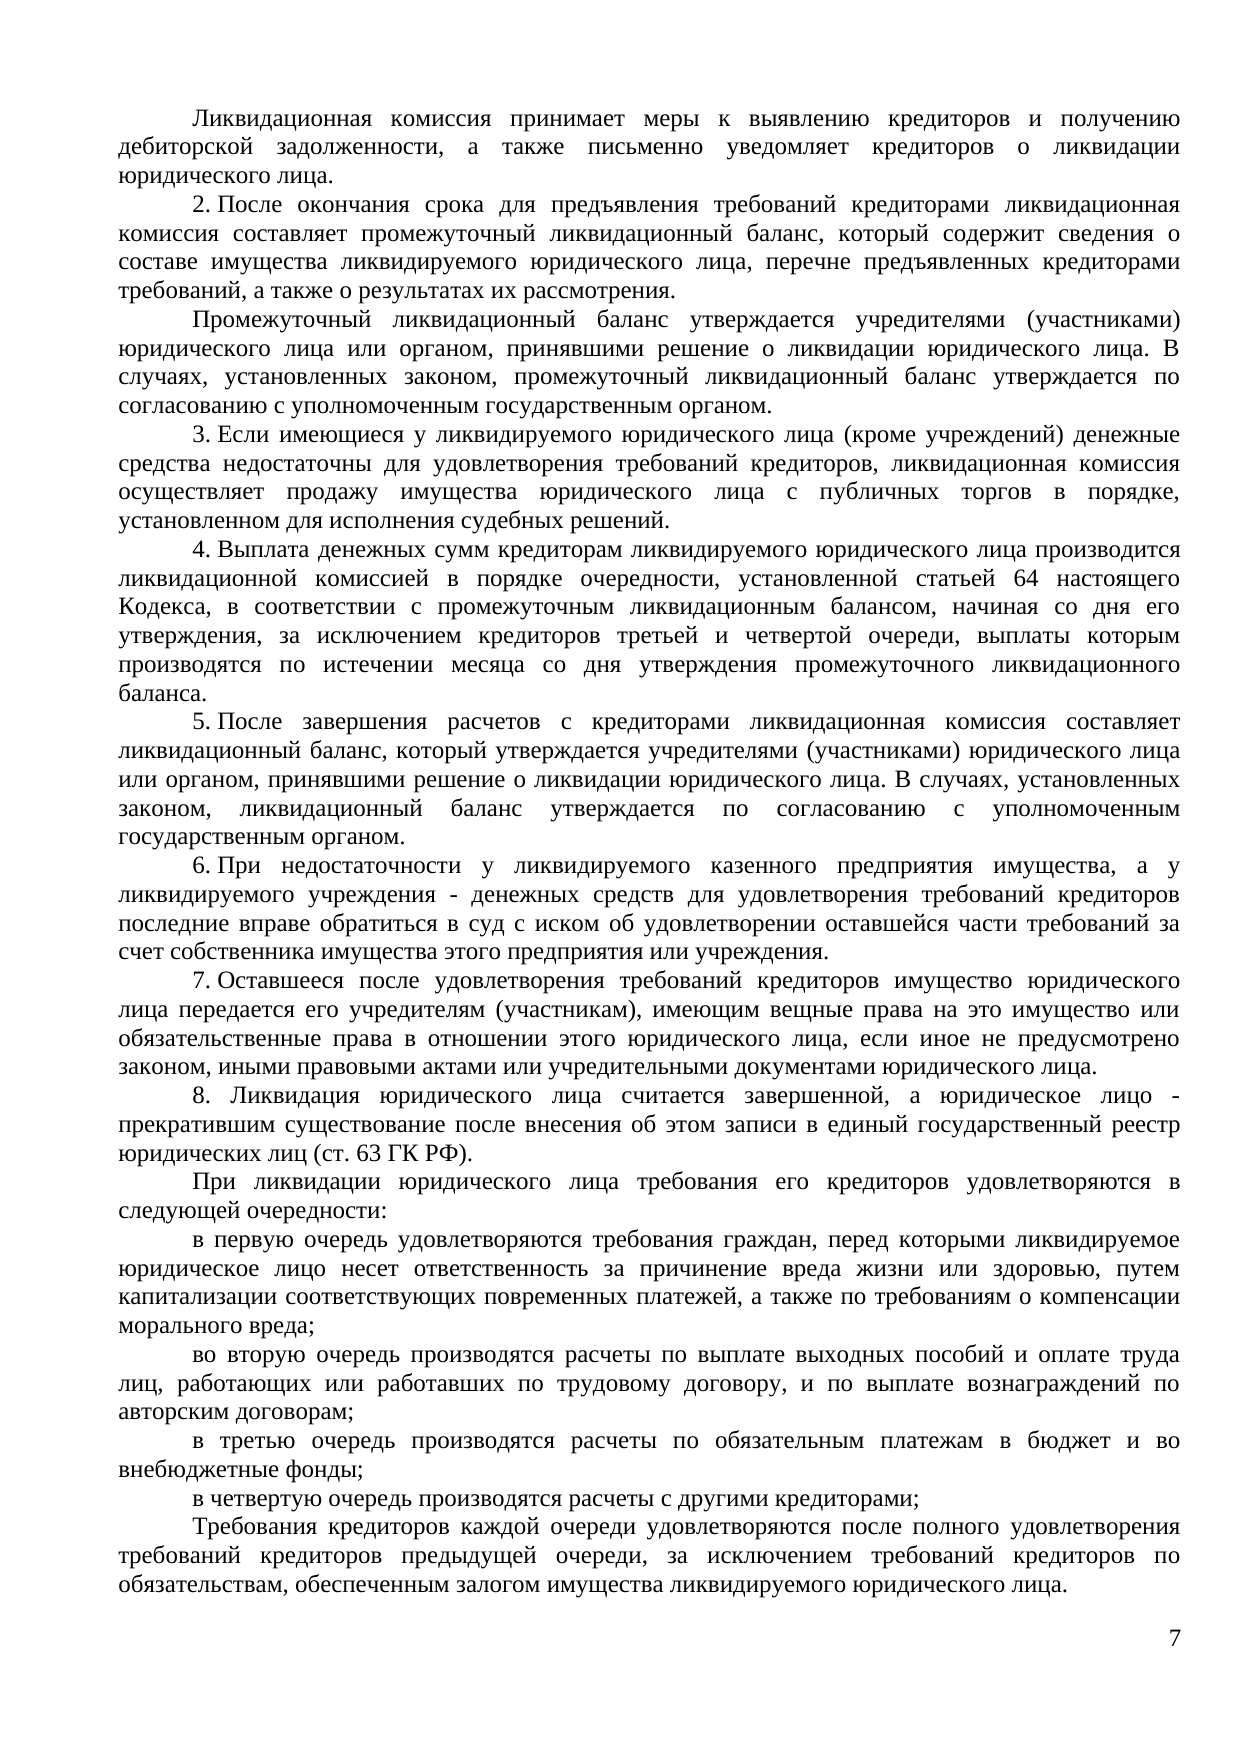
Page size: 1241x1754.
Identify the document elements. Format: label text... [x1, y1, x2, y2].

text 6. При недостаточности у ликвидируемого казенного предприятия имущества, а у ликвидируемого учреждения - денежных средств для удовлетворения требований кредиторов последние вправе обратиться в суд с иском об удовлетворении оставшейся части требований за счет собственника имущества этого предприятия или учреждения. [118, 850, 1181, 965]
text в третью очередь производятся расчеты по обязательным платежам в бюджет и во внебюджетные фонды; [118, 1425, 1181, 1483]
text в первую очередь удовлетворяются требования граждан, перед которыми ликвидируемое юридическое лицо несет ответственность за причинение вреда жизни или здоровью, путем капитализации соответствующих повременных платежей, а также по требованиям о компенсации морального вреда; [118, 1224, 1181, 1339]
text 2. После окончания срока для предъявления требований кредиторами ликвидационная комиссия составляет промежуточный ликвидационный баланс, который содержит сведения о составе имущества ликвидируемого юридического лица, перечне предъявленных кредиторами требований, а также о результатах их рассмотрения. [118, 189, 1181, 304]
text 5. После завершения расчетов с кредиторами ликвидационная комиссия составляет ликвидационный баланс, который утверждается учредителями (участниками) юридического лица или органом, принявшими решение о ликвидации юридического лица. В случаях, установленных законом, ликвидационный баланс утверждается по согласованию с уполномоченным государственным органом. [118, 706, 1181, 850]
text Ликвидационная комиссия принимает меры к выявлению кредиторов и получению дебиторской задолженности, а также письменно уведомляет кредиторов о ликвидации юридического лица. [118, 103, 1181, 189]
text Промежуточный ликвидационный баланс утверждается учредителями (участниками) юридического лица или органом, принявшими решение о ликвидации юридического лица. В случаях, установленных законом, промежуточный ликвидационный баланс утверждается по согласованию с уполномоченным государственным органом. [118, 304, 1181, 419]
text в четвертую очередь производятся расчеты с другими кредиторами; [118, 1483, 1181, 1511]
text Требования кредиторов каждой очереди удовлетворяются после полного удовлетворения требований кредиторов предыдущей очереди, за исключением требований кредиторов по обязательствам, обеспеченным залогом имущества ликвидируемого юридического лица. [118, 1511, 1181, 1598]
text 7. Оставшееся после удовлетворения требований кредиторов имущество юридического лица передается его учредителям (участникам), имеющим вещные права на это имущество или обязательственные права в отношении этого юридического лица, если иное не предусмотрено законом, иными правовыми актами или учредительными документами юридического лица. [118, 965, 1181, 1080]
text При ликвидации юридического лица требования его кредиторов удовлетворяются в следующей очередности: [118, 1166, 1181, 1224]
text во вторую очередь производятся расчеты по выплате выходных пособий и оплате труда лиц, работающих или работавших по трудовому договору, и по выплате вознаграждений по авторским договорам; [118, 1339, 1181, 1425]
text 3. Если имеющиеся у ликвидируемого юридического лица (кроме учреждений) денежные средства недостаточны для удовлетворения требований кредиторов, ликвидационная комиссия осуществляет продажу имущества юридического лица с публичных торгов в порядке, установленном для исполнения судебных решений. [118, 419, 1181, 534]
text 8. Ликвидация юридического лица считается завершенной, а юридическое лицо -прекратившим существование после внесения об этом записи в единый государственный реестр юридических лиц (ст. 63 ГК РФ). [118, 1080, 1181, 1166]
text 4. Выплата денежных сумм кредиторам ликвидируемого юридического лица производится ликвидационной комиссией в порядке очередности, установленной статьей 64 настоящего Кодекса, в соответствии с промежуточным ликвидационным балансом, начиная со дня его утверждения, за исключением кредиторов третьей и четвертой очереди, выплаты которым производятся по истечении месяца со дня утверждения промежуточного ликвидационного баланса. [118, 534, 1181, 706]
